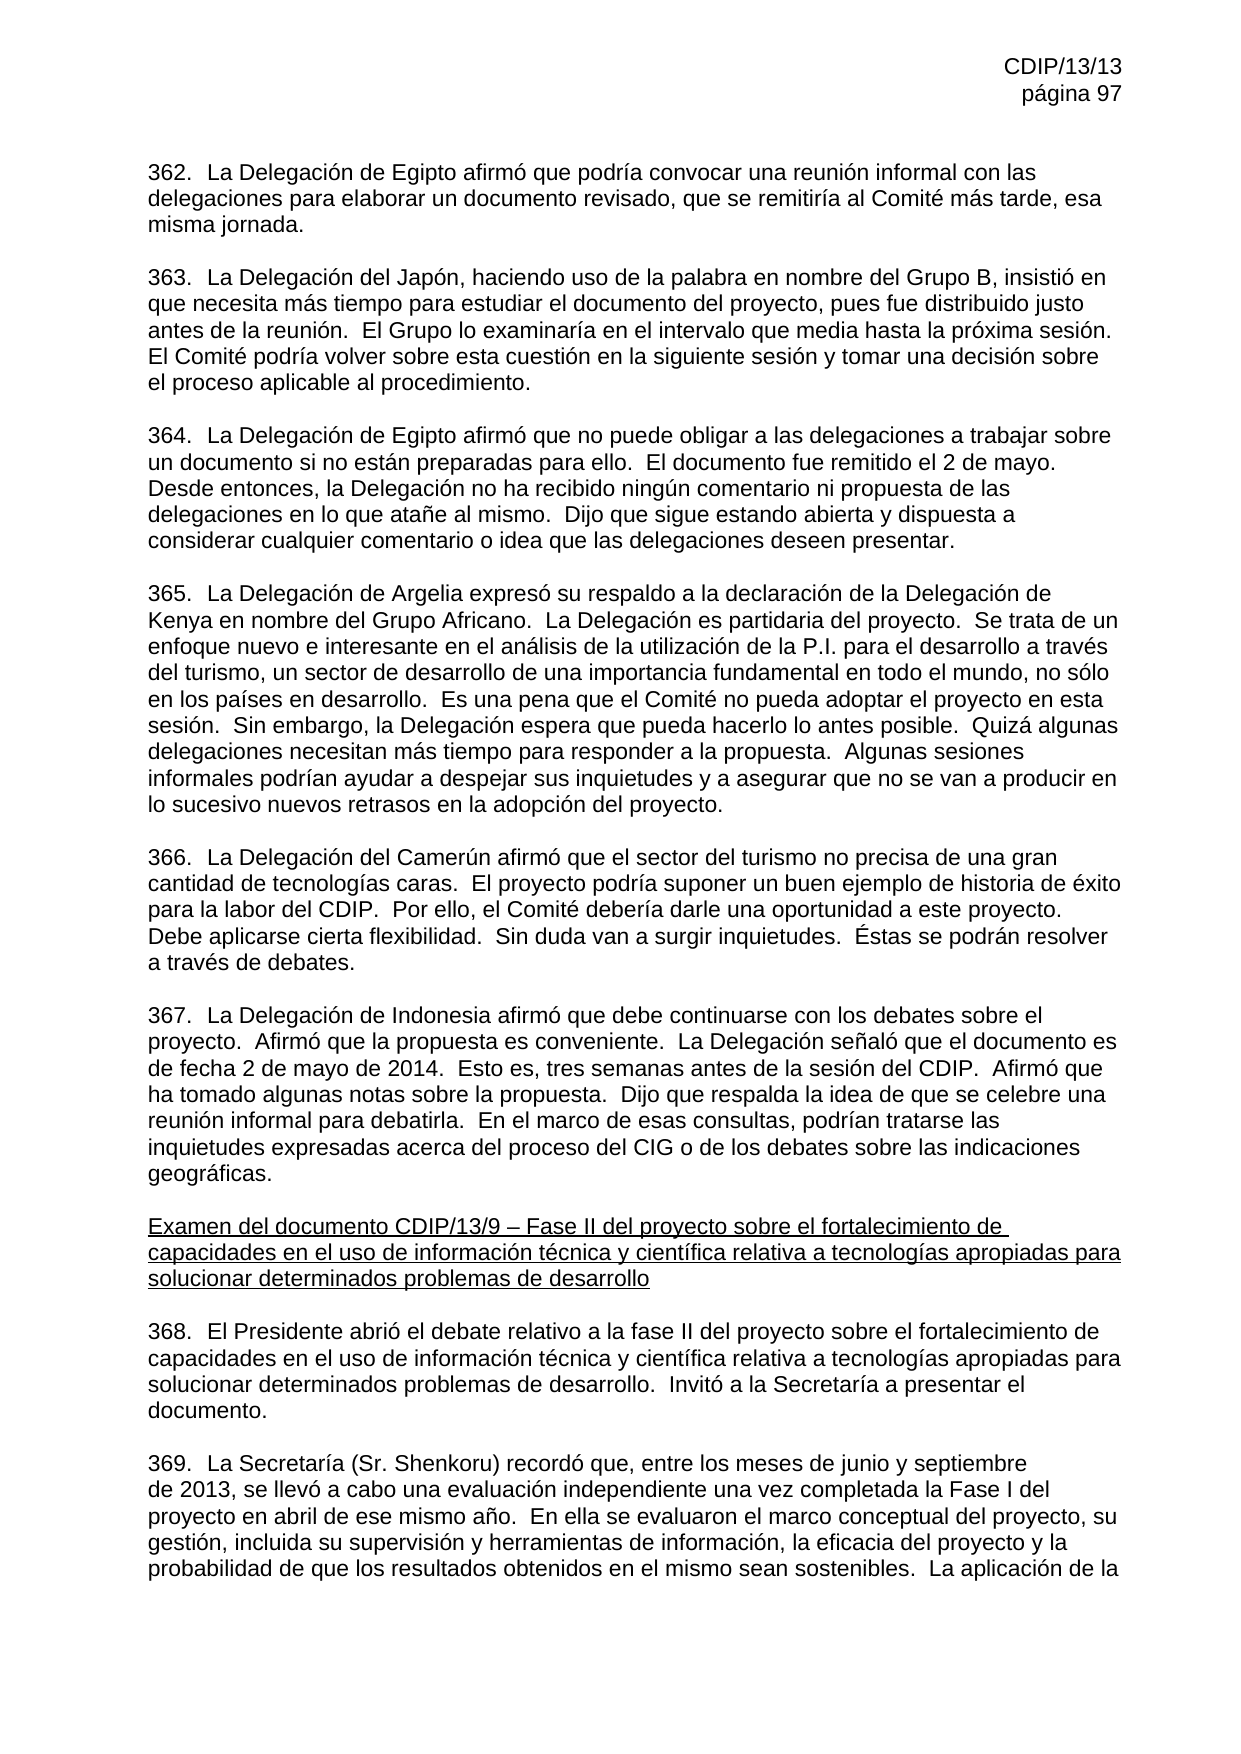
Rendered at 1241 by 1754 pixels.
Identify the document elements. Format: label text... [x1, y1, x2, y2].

list La Delegación del Camerún afirmó que el sector del turismo no precisa de una gran cantidad de tecnologías caras. El proyecto podría suponer un buen ejemplo de historia de éxito para la labor del CDIP. Por ello, el Comité debería darle una oportunidad a este proyecto. Debe aplicarse cierta flexibilidad. Sin duda van a surgir inquietudes. Éstas se podrán resolver a través de debates. [148, 844, 1122, 976]
text Examen del documento CDIP/13/9 – Fase II del proyecto sobre el fortalecimiento de capacidades en el uso de información técnica y científica relativa a tecnologías apropiadas para solucionar determinados problemas de desarrollo [148, 1213, 1122, 1292]
list La Delegación de Indonesia afirmó que debe continuarse con los debates sobre el proyecto. Afirmó que la propuesta es conveniente. La Delegación señaló que el documento es de fecha 2 de mayo de 2014. Esto es, tres semanas antes de la sesión del CDIP. Afirmó que ha tomado algunas notas sobre la propuesta. Dijo que respalda la idea de que se celebre una reunión informal para debatirla. En el marco de esas consultas, podrían tratarse las inquietudes expresadas acerca del proceso del CIG o de los debates sobre las indicaciones geográficas. [148, 1002, 1122, 1186]
list La Delegación del Japón, haciendo uso de la palabra en nombre del Grupo B, insistió en que necesita más tiempo para estudiar el documento del proyecto, pues fue distribuido justo antes de la reunión. El Grupo lo examinaría en el intervalo que media hasta la próxima sesión. El Comité podría volver sobre esta cuestión en la siguiente sesión y tomar una decisión sobre el proceso aplicable al procedimiento. [148, 264, 1122, 396]
list La Delegación de Egipto afirmó que no puede obligar a las delegaciones a trabajar sobre un documento si no están preparadas para ello. El documento fue remitido el 2 de mayo. Desde entonces, la Delegación no ha recibido ningún comentario ni propuesta de las delegaciones en lo que atañe al mismo. Dijo que sigue estando abierta y dispuesta a considerar cualquier comentario o idea que las delegaciones deseen presentar. [148, 422, 1122, 554]
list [148, 1450, 1122, 1582]
list La Delegación de Argelia expresó su respaldo a la declaración de la Delegación de Kenya en nombre del Grupo Africano. La Delegación es partidaria del proyecto. Se trata de un enfoque nuevo e interesante en el análisis de la utilización de la P.I. para el desarrollo a través del turismo, un sector de desarrollo de una importancia fundamental en todo el mundo, no sólo en los países en desarrollo. Es una pena que el Comité no pueda adoptar el proyecto en esta sesión. Sin embargo, la Delegación espera que pueda hacerlo lo antes posible. Quizá algunas delegaciones necesitan más tiempo para responder a la propuesta. Algunas sesiones informales podrían ayudar a despejar sus inquietudes y a asegurar que no se van a producir en lo sucesivo nuevos retrasos en la adopción del proyecto. [148, 580, 1122, 817]
list La Delegación de Egipto afirmó que podría convocar una reunión informal con las delegaciones para elaborar un documento revisado, que se remitiría al Comité más tarde, esa misma jornada. [148, 158, 1122, 238]
list El Presidente abrió el debate relativo a la fase II del proyecto sobre el fortalecimiento de capacidades en el uso de información técnica y científica relativa a tecnologías apropiadas para solucionar determinados problemas de desarrollo. Invitó a la Secretaría a presentar el documento. [148, 1318, 1122, 1423]
